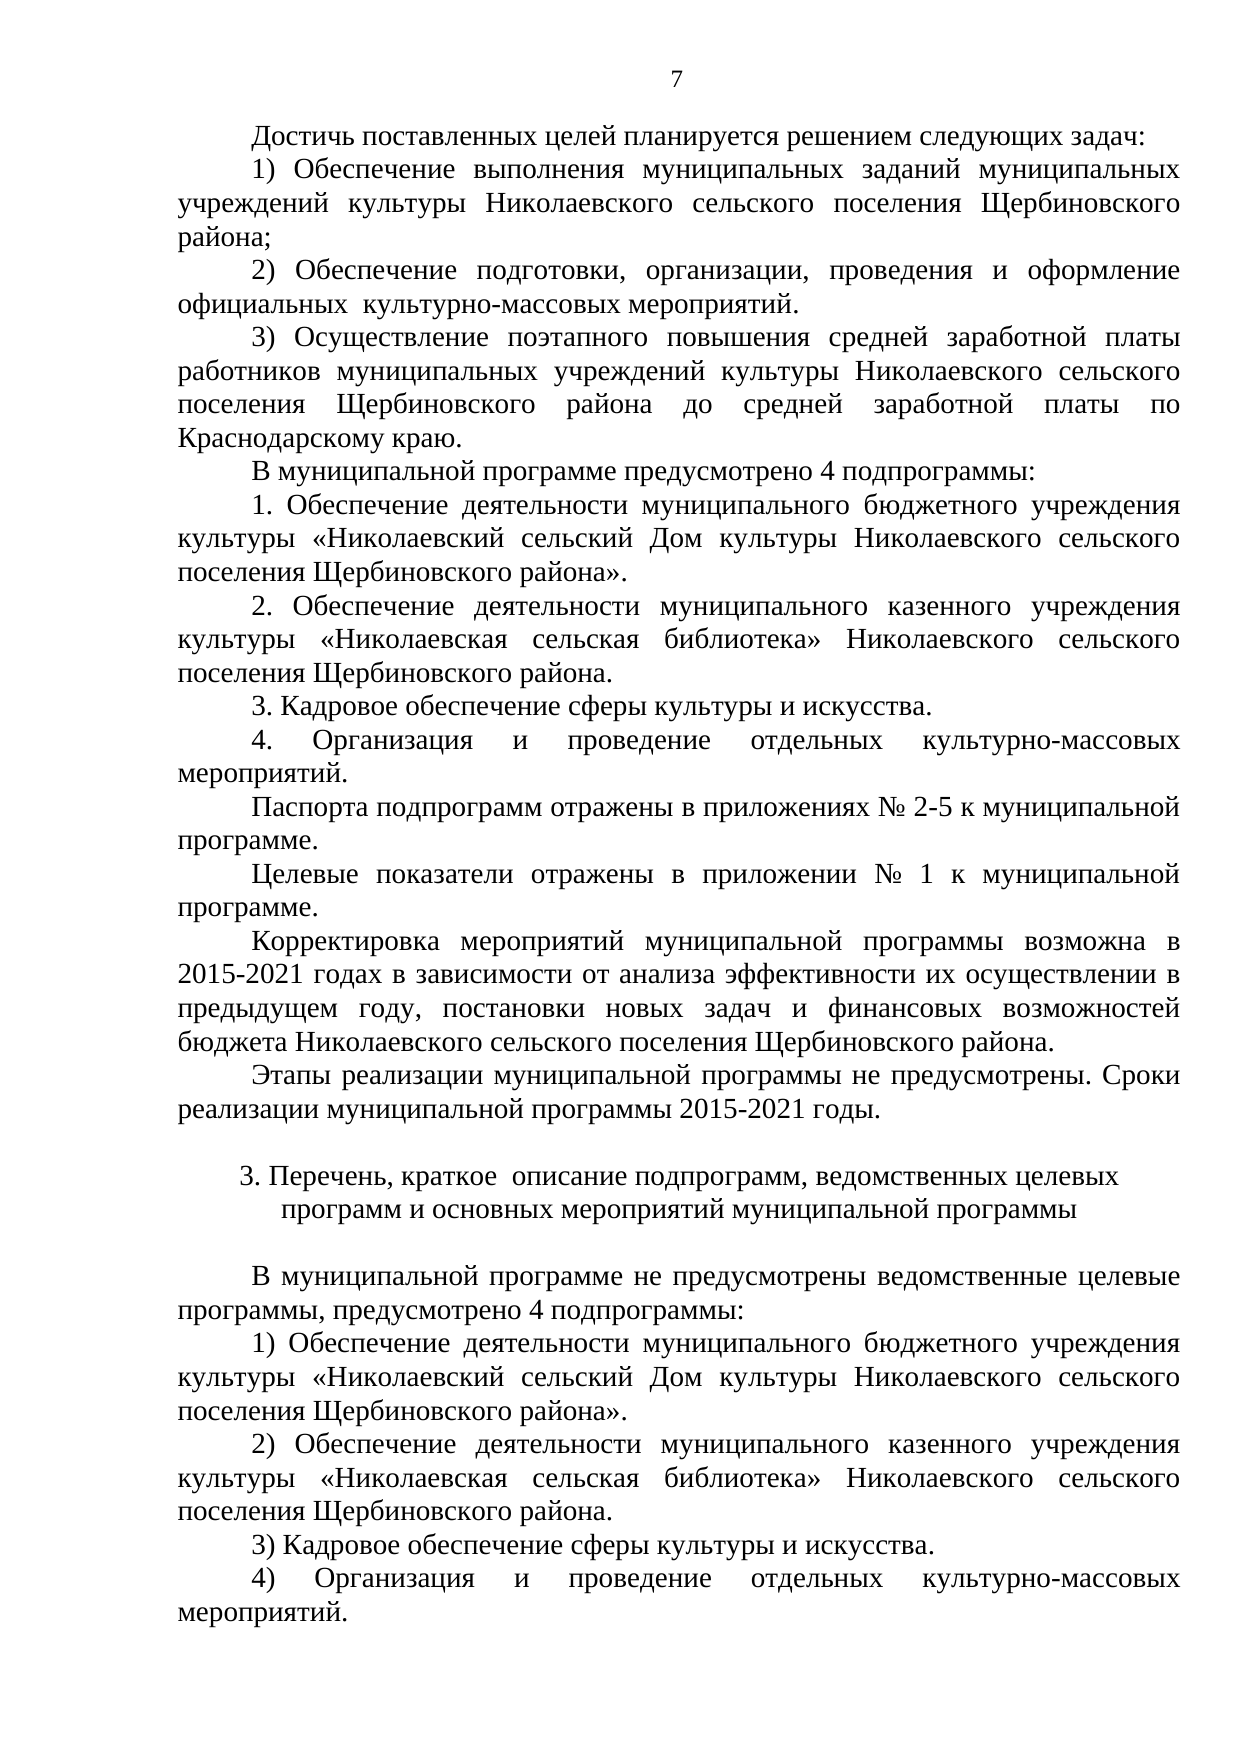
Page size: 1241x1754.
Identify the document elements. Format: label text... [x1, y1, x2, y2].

text Достичь поставленных целей планируется решением следующих задач: [177, 118, 1181, 152]
text программ и основных мероприятий муниципальной программы [177, 1191, 1181, 1225]
text 1. Обеспечение деятельности муниципального бюджетного учреждения культуры «Николаевский сельский Дом культуры Николаевского сельского поселения Щербиновского района». [177, 487, 1181, 588]
text 4. Организация и проведение отдельных культурно-массовых мероприятий. [177, 722, 1181, 789]
text 2) Обеспечение деятельности муниципального казенного учреждения культуры «Николаевская сельская библиотека» Николаевского сельского поселения Щербиновского района. [177, 1426, 1181, 1527]
text 1) Обеспечение деятельности муниципального бюджетного учреждения культуры «Николаевский сельский Дом культуры Николаевского сельского поселения Щербиновского района». [177, 1326, 1181, 1426]
text 2. Обеспечение деятельности муниципального казенного учреждения культуры «Николаевская сельская библиотека» Николаевского сельского поселения Щербиновского района. [177, 588, 1181, 688]
text 3) Осуществление поэтапного повышения средней заработной платы работников муниципальных учреждений культуры Николаевского сельского поселения Щербиновского района до средней заработной платы по Краснодарскому краю. [177, 319, 1181, 453]
text 3. Кадровое обеспечение сферы культуры и искусства. [177, 688, 1181, 722]
text 2) Обеспечение подготовки, организации, проведения и оформление официальных культурно-массовых мероприятий. [177, 252, 1181, 319]
text В муниципальной программе не предусмотрены ведомственные целевые программы, предусмотрено 4 подпрограммы: [177, 1258, 1181, 1326]
text В муниципальной программе предусмотрено 4 подпрограммы: [177, 453, 1181, 487]
text Корректировка мероприятий муниципальной программы возможна в 2015-2021 годах в зависимости от анализа эффективности их осуществлении в предыдущем году, постановки новых задач и финансовых возможностей бюджета Николаевского сельского поселения Щербиновского района. [177, 923, 1181, 1057]
text Паспорта подпрограмм отражены в приложениях № 2-5 к муниципальной программе. [177, 789, 1181, 856]
text 1) Обеспечение выполнения муниципальных заданий муниципальных учреждений культуры Николаевского сельского поселения Щербиновского района; [177, 152, 1181, 252]
text Этапы реализации муниципальной программы не предусмотрены. Сроки реализации муниципальной программы 2015-2021 годы. [177, 1057, 1181, 1124]
text 4) Организация и проведение отдельных культурно-массовых мероприятий. [177, 1560, 1181, 1627]
text 3) Кадровое обеспечение сферы культуры и искусства. [177, 1527, 1181, 1560]
text Целевые показатели отражены в приложении № 1 к муниципальной программе. [177, 856, 1181, 923]
text 3. Перечень, краткое описание подпрограмм, ведомственных целевых [177, 1158, 1181, 1191]
